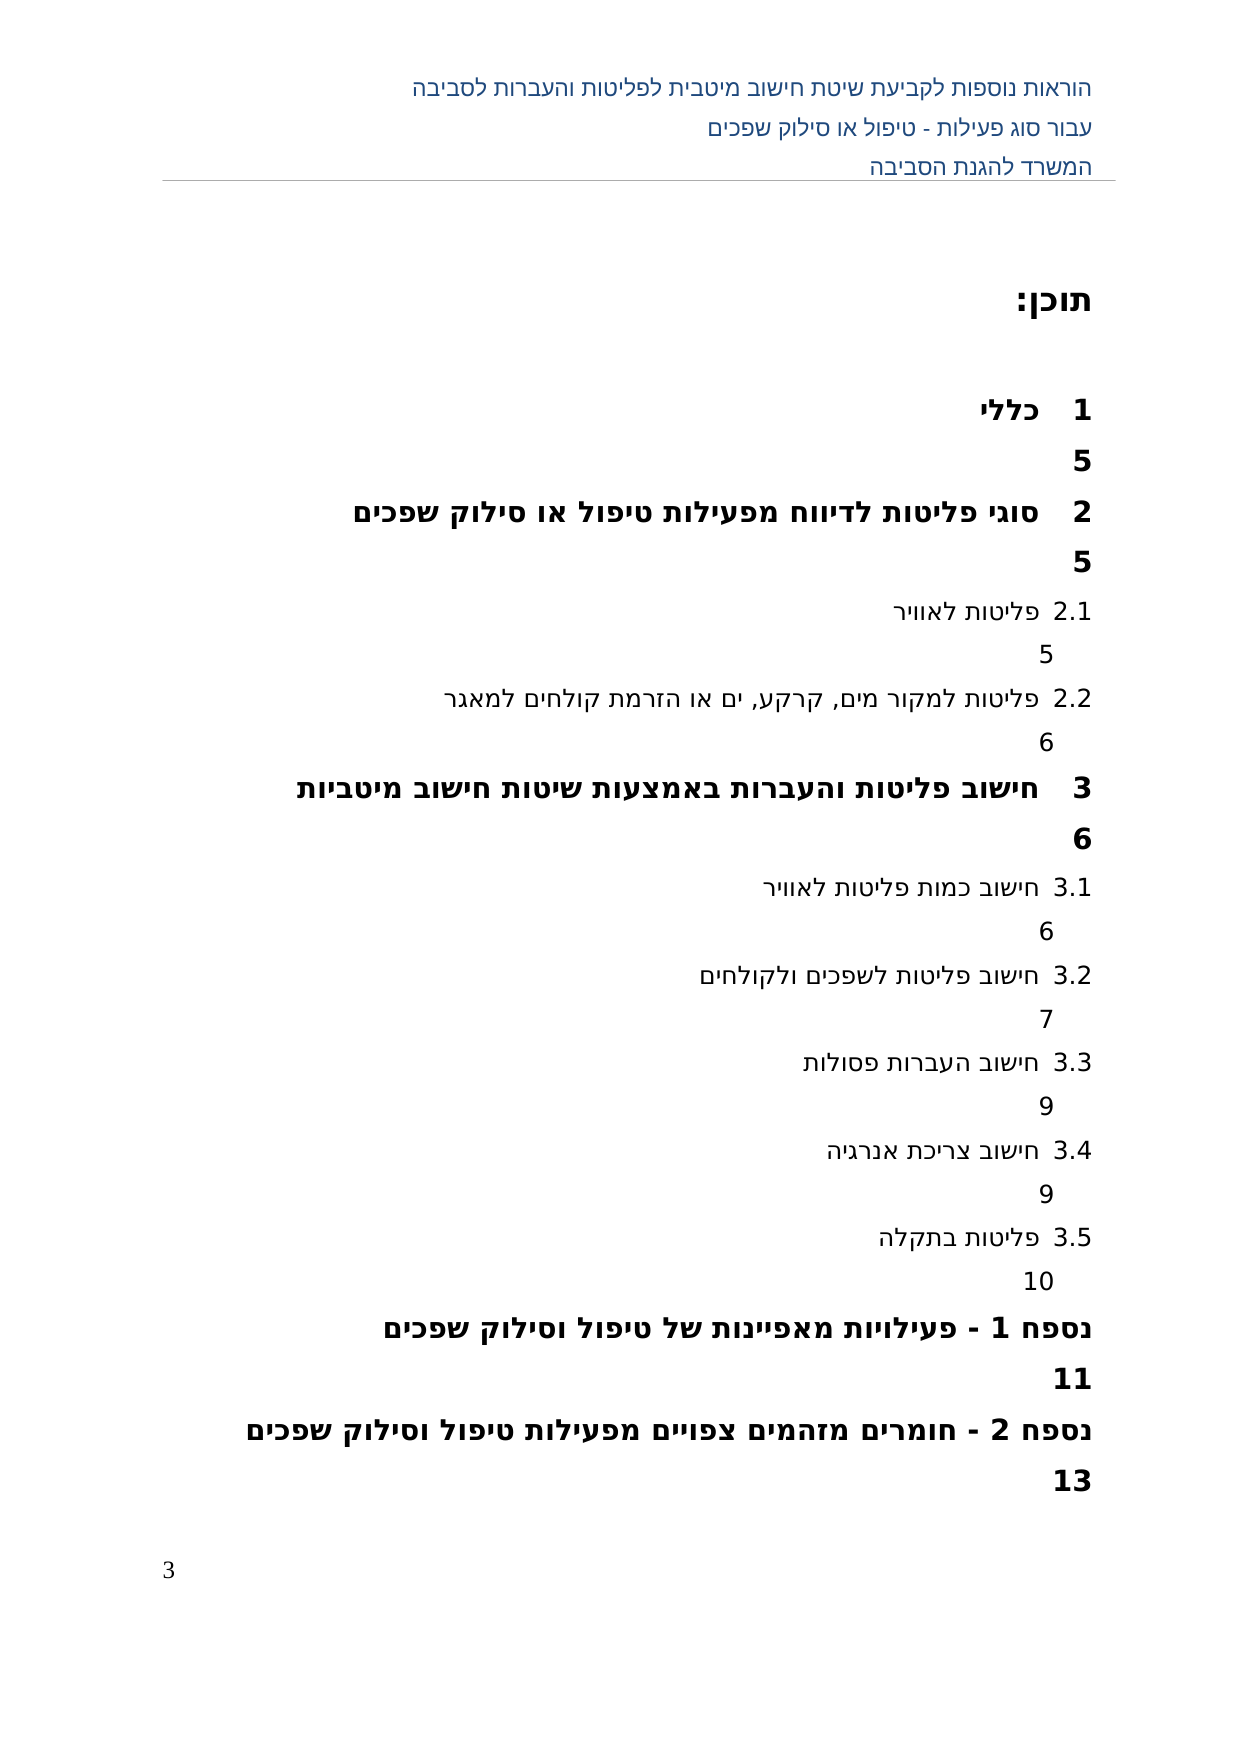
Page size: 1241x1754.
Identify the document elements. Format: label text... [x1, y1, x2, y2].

text 3.1 חישוב כמות פליטות לאוויר 6 [162, 874, 1093, 947]
text נספח 1 - פעילויות מאפיינות של טיפול וסילוק שפכים 11 [162, 1311, 1093, 1396]
text 1 כללי 5 [162, 393, 1093, 478]
text 3.4 חישוב צריכת אנרגיה 9 [162, 1136, 1093, 1209]
text תוכן: [162, 281, 1093, 320]
text 3.5 פליטות בתקלה 10 [162, 1224, 1093, 1297]
text 3 חישוב פליטות והעברות באמצעות שיטות חישוב מיטביות 6 [162, 772, 1093, 857]
text 2.1 פליטות לאוויר 5 [162, 597, 1093, 670]
text 2 סוגי פליטות לדיווח מפעילות טיפול או סילוק שפכים 5 [162, 495, 1093, 580]
text 3.2 חישוב פליטות לשפכים ולקולחים 7 [162, 961, 1093, 1034]
text 2.2 פליטות למקור מים, קרקע, ים או הזרמת קולחים למאגר 6 [162, 684, 1093, 757]
text נספח 2 - חומרים מזהמים צפויים מפעילות טיפול וסילוק שפכים 13 [162, 1413, 1093, 1498]
text 3.3 חישוב העברות פסולות 9 [162, 1049, 1093, 1122]
